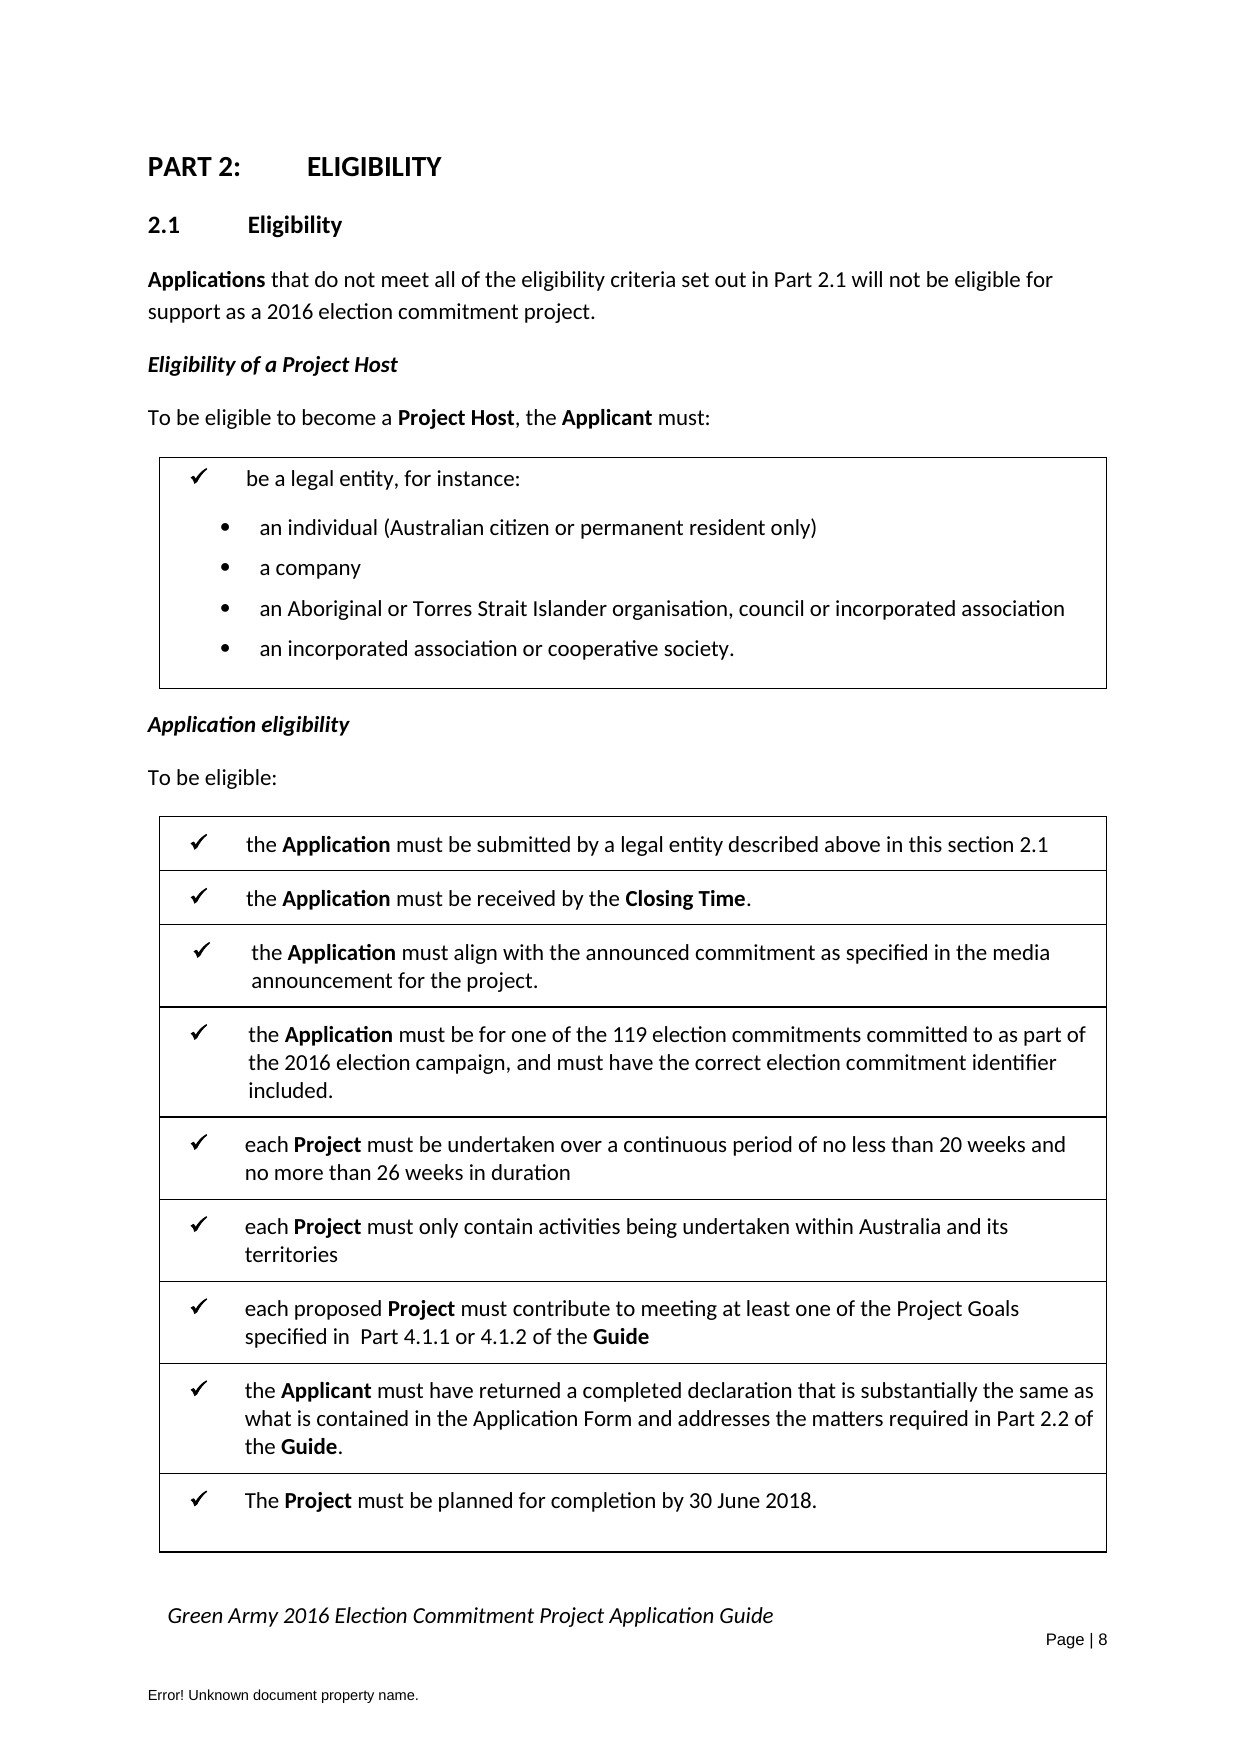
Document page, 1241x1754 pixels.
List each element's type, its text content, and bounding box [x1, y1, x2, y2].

text To be eligible: [148, 763, 1107, 791]
table_cell the Application must be for one of the 119 election commitments committed to as part of the 2016 election campaign, and must have the correct election commitment identifier included. [160, 1008, 1106, 1116]
table_cell each Project must only contain activities being undertaken within Australia and its territories [160, 1200, 1106, 1281]
text Applications that do not meet all of the eligibility criteria set out in Part 2.1 will not be eligible for support as a 2016 election commitment project. [148, 265, 1107, 326]
subtitle PART 2: ELIGIBILiTY [148, 148, 1107, 183]
table_cell each Project must be undertaken over a continuous period of no less than 20 weeks and no more than 26 weeks in duration [160, 1118, 1106, 1198]
subtitle 2.1 Eligibility [148, 209, 1107, 240]
table_cell the Application must be received by the Closing Time. [160, 871, 1106, 924]
table_cell the Applicant must have returned a completed declaration that is substantially the same as what is contained in the Application Form and addresses the matters required in Part 2.2 of the Guide. [160, 1364, 1106, 1473]
table_cell the Application must align with the announced commitment as specified in the media announcement for the project. [160, 925, 1106, 1006]
subtitle Eligibility of a Project Host [148, 351, 1107, 378]
subtitle Application eligibility [148, 710, 1107, 738]
table_cell The Project must be planned for completion by 30 June 2018. [160, 1474, 1106, 1551]
table_cell each proposed Project must contribute to meeting at least one of the Project Goals specified in Part 4.1.1 or 4.1.2 of the Guide [160, 1282, 1106, 1363]
table_header be a legal entity, for instance: an individual (Australian citizen or permanent resident only) a company an Aboriginal or Torres Strait Islander organisation, council or incorporated association an incorporated association or cooperative society. [160, 458, 1106, 688]
text To be eligible to become a Project Host, the Applicant must: [148, 403, 1107, 432]
table_header the Application must be submitted by a legal entity described above in this section 2.1 [160, 817, 1106, 870]
